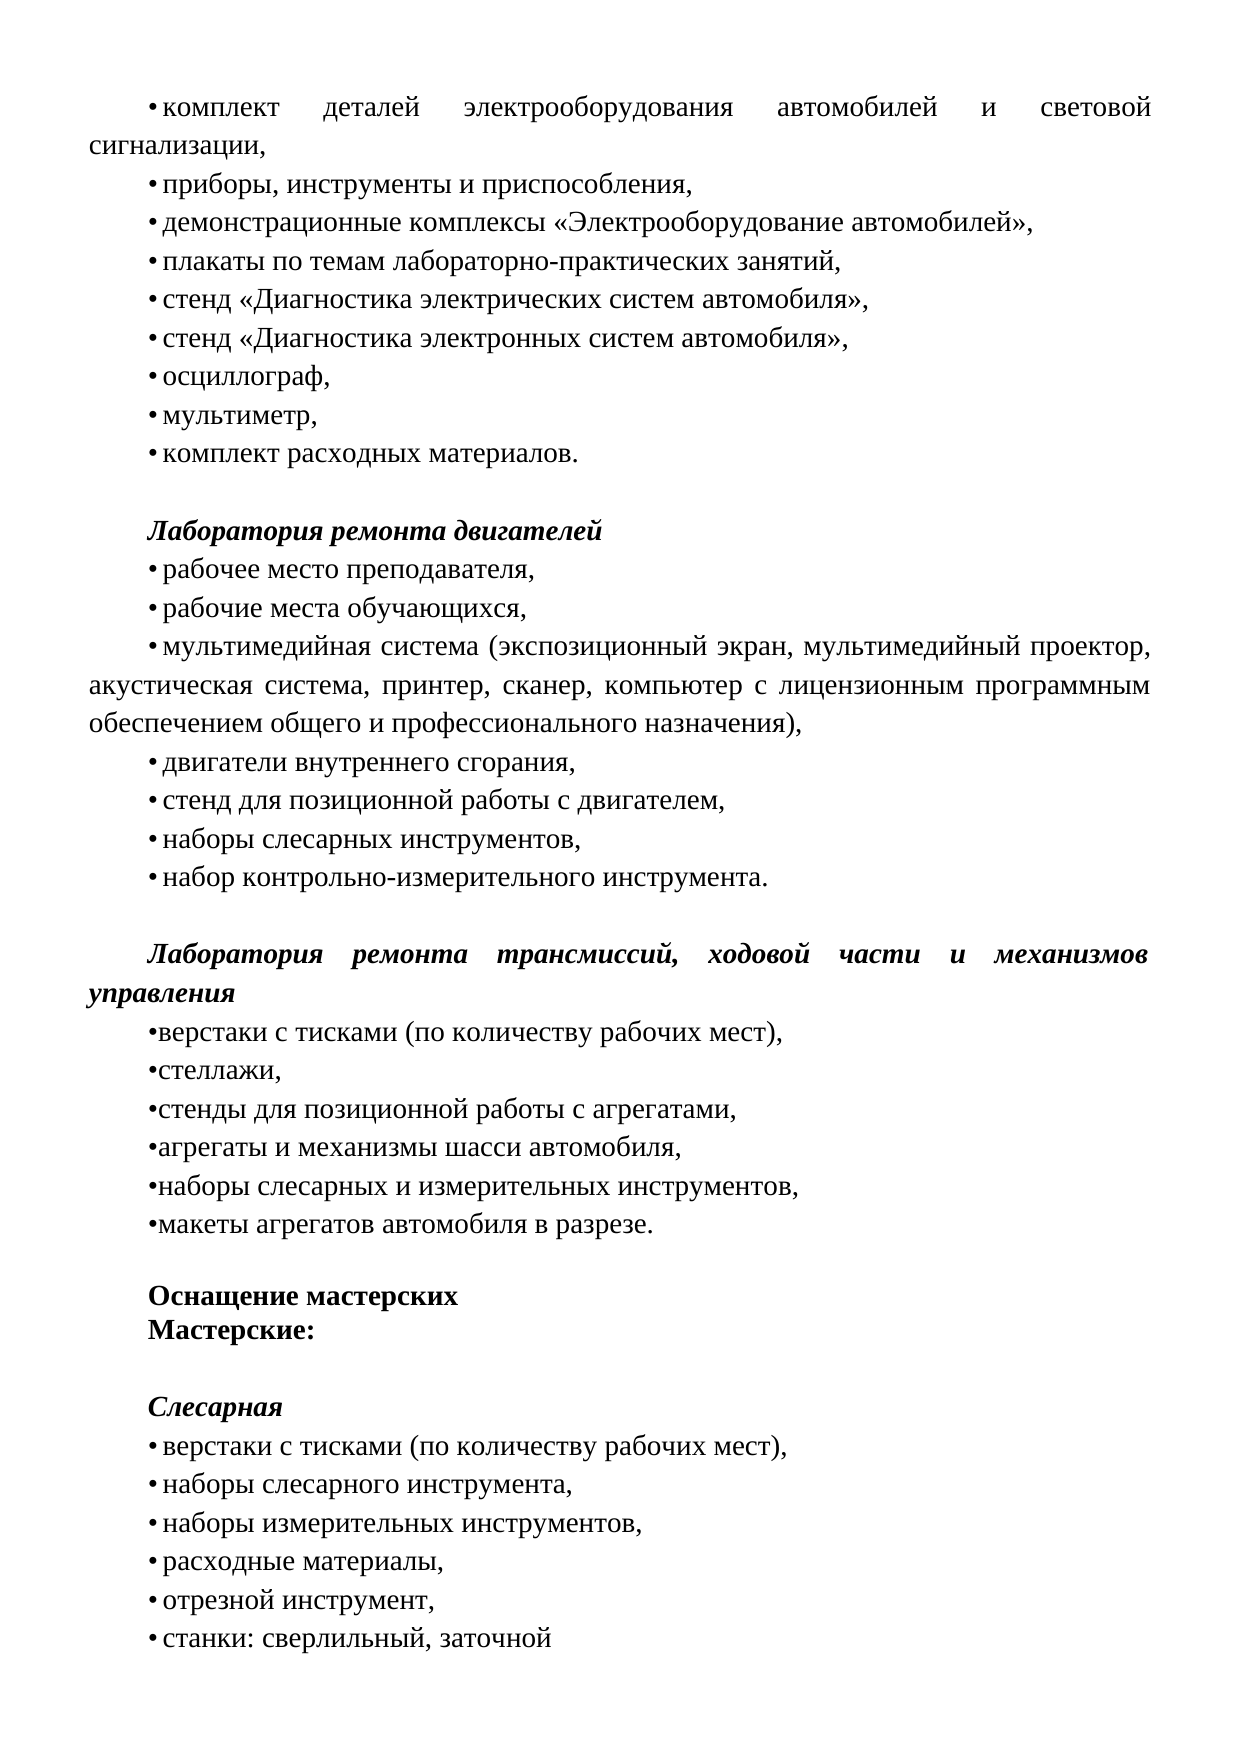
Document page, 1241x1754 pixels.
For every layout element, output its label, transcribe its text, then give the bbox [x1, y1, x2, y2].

text •верстаки с тисками (по количеству рабочих мест), [89, 1014, 1152, 1047]
text Лаборатория ремонта трансмиссий, ходовой части и механизмов управления [89, 937, 1152, 1009]
text • рабочее место преподавателя, [89, 551, 1152, 585]
text • наборы измерительных инструментов, [89, 1505, 1152, 1538]
text • осциллограф, [89, 358, 1152, 392]
text • плакаты по темам лабораторно-практических занятий, [89, 243, 1152, 276]
text • набор контрольно-измерительного инструмента. [89, 859, 1152, 893]
text • станки: сверлильный, заточной [89, 1620, 1152, 1654]
text • рабочие места обучающихся, [89, 590, 1152, 623]
text • стенд для позиционной работы с двигателем, [89, 782, 1152, 816]
text • верстаки с тисками (по количеству рабочих мест), [89, 1428, 1152, 1461]
text •стеллажи, [89, 1052, 1152, 1086]
text Лаборатория ремонта двигателей [89, 513, 1152, 546]
text • наборы слесарных инструментов, [89, 821, 1152, 854]
text • приборы, инструменты и приспособления, [89, 166, 1152, 199]
text •стенды для позиционной работы с агрегатами, [89, 1091, 1152, 1124]
text • двигатели внутреннего сгорания, [89, 744, 1152, 777]
text • наборы слесарного инструмента, [89, 1466, 1152, 1500]
text Оснащение мастерских [89, 1278, 1152, 1312]
text • демонстрационные комплексы «Электрооборудование автомобилей», [89, 204, 1152, 238]
text • мультиметр, [89, 397, 1152, 431]
text • мультимедийная система (экспозиционный экран, мультимедийный проектор, акустическая система, принтер, сканер, компьютер с лицензионным программным обеспечением общего и профессионального назначения), [89, 628, 1152, 739]
text • комплект деталей электрооборудования автомобилей и световой сигнализации, [89, 89, 1152, 161]
text •макеты агрегатов автомобиля в разрезе. [89, 1206, 1152, 1240]
text • стенд «Диагностика электрических систем автомобиля», [89, 281, 1152, 315]
text • комплект расходных материалов. [89, 436, 1152, 469]
text • отрезной инструмент, [89, 1582, 1152, 1615]
text • расходные материалы, [89, 1543, 1152, 1577]
text Мастерские: [89, 1312, 1152, 1346]
text • стенд «Диагностика электронных систем автомобиля», [89, 320, 1152, 353]
text •агрегаты и механизмы шасси автомобиля, [89, 1129, 1152, 1163]
text Слесарная [89, 1389, 1152, 1423]
text •наборы слесарных и измерительных инструментов, [89, 1168, 1152, 1201]
